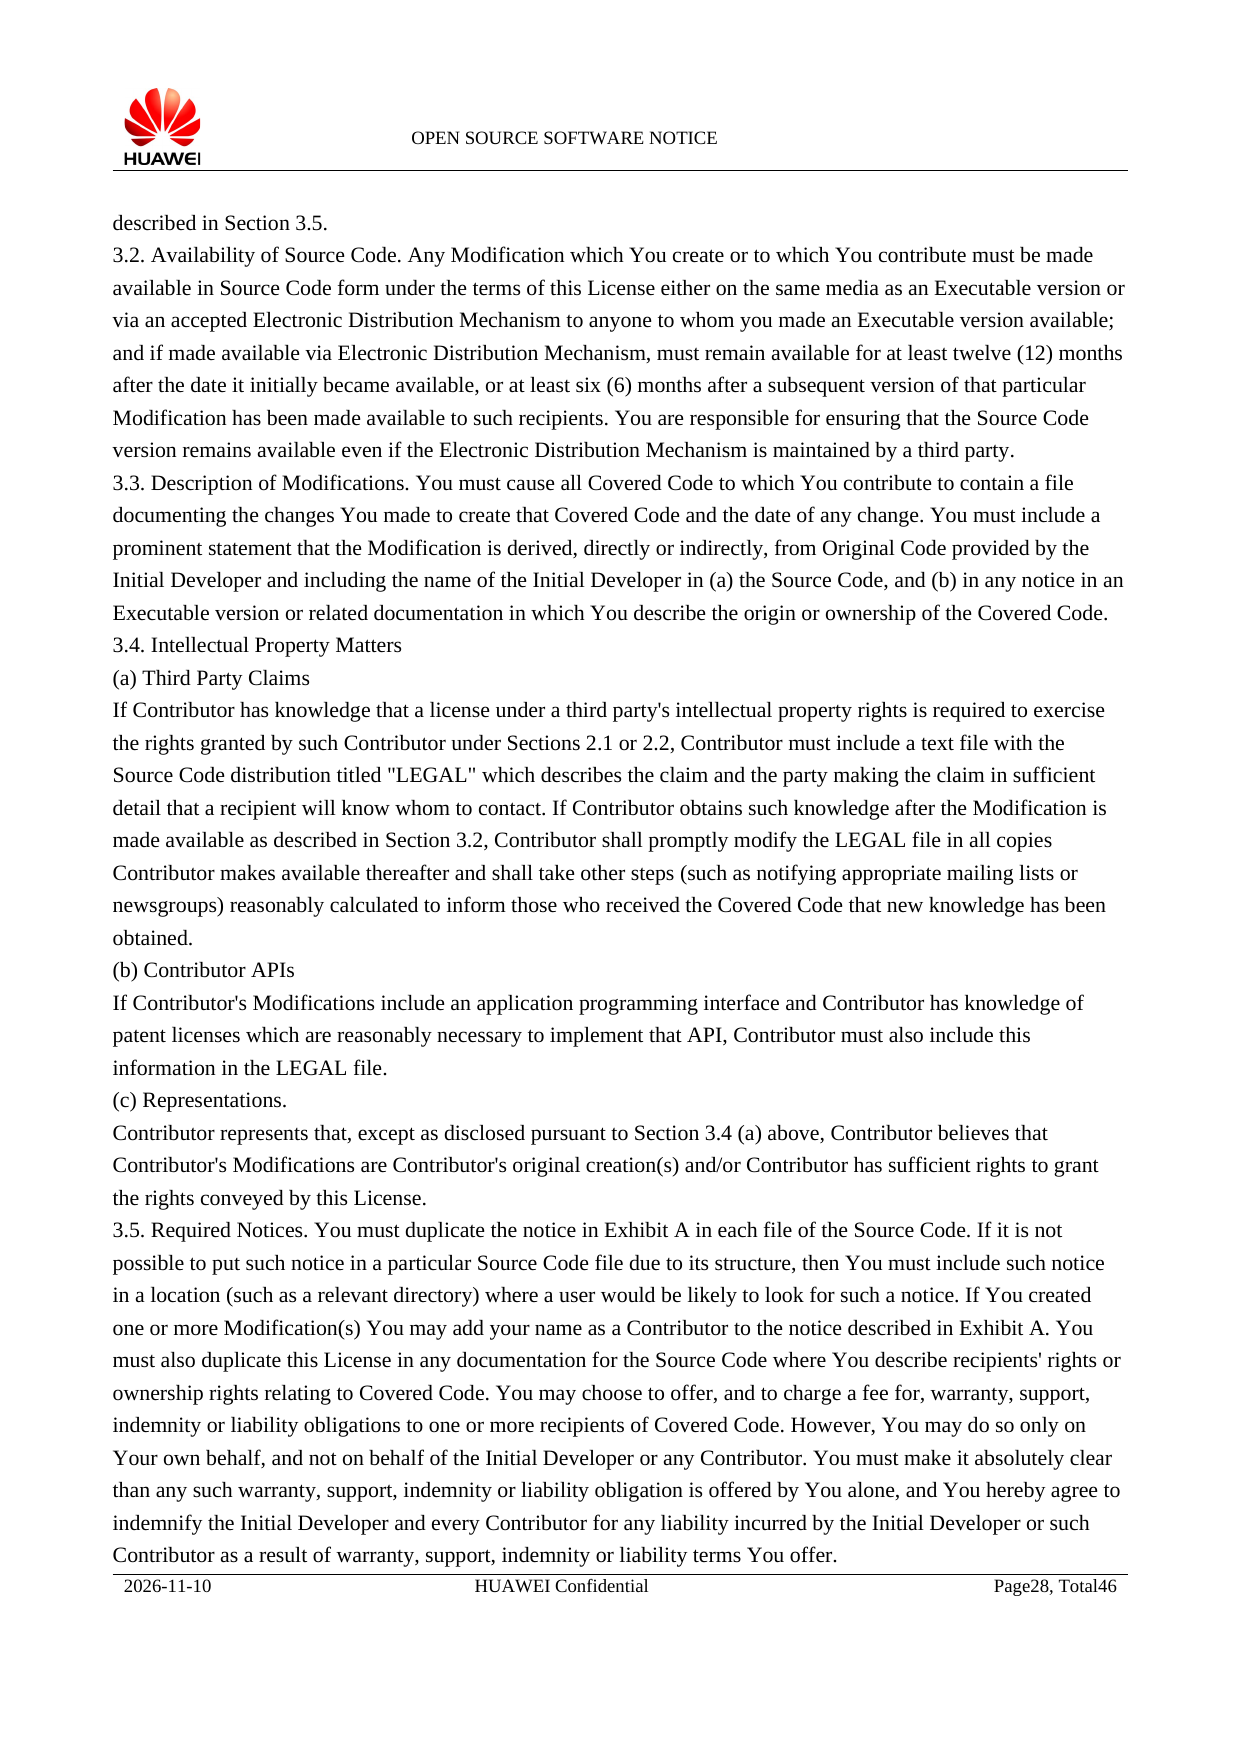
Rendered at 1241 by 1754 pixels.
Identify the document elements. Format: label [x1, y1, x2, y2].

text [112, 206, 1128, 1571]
picture [124, 88, 201, 165]
